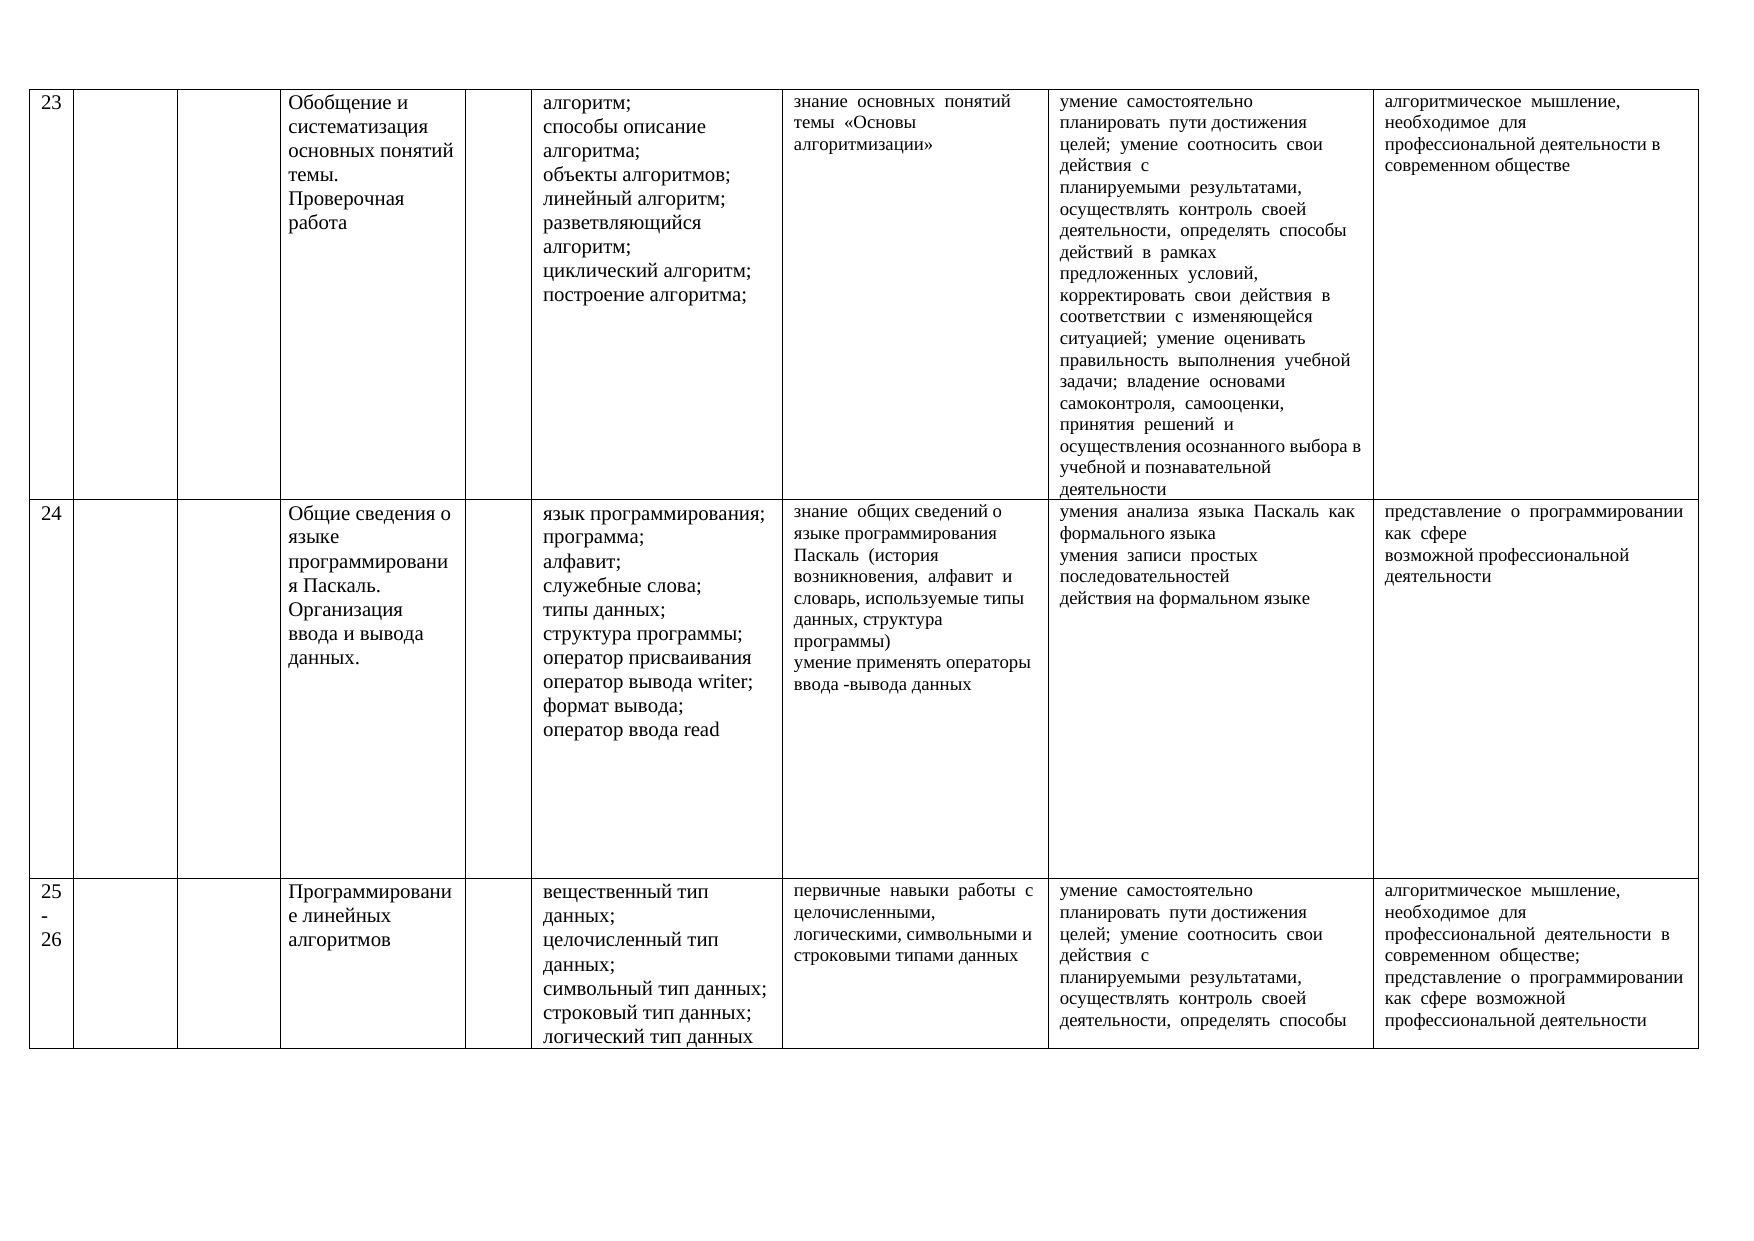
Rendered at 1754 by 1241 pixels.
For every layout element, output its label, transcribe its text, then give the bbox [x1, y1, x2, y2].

table_cell 23 [30, 90, 73, 499]
table_cell вещественный тип данных; целочисленный тип данных; символьный тип данных; строковый тип данных; логический тип данных [532, 879, 782, 1048]
table_cell первичные навыки работы с целочисленными, логическими, символьными и строковыми типами данных [783, 879, 1048, 1048]
table_cell [178, 90, 280, 499]
table_cell [74, 879, 177, 1048]
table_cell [1049, 879, 1373, 1048]
table_cell умение самостоятельно планировать пути достижения целей; умение соотносить свои действия с планируемыми результатами, осуществлять контроль своей деятельности, определять способы действий в рамках предложенных условий, корректировать свои действия в соответствии с изменяющейся ситуацией; умение оценивать правильность выполнения учебной задачи; владение основами самоконтроля, самооценки, принятия решений и осуществления осознанного выбора в учебной и познавательной деятельности [1049, 90, 1373, 499]
table_cell [466, 500, 531, 878]
table_cell [74, 500, 177, 878]
table_cell [178, 879, 280, 1048]
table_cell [1374, 879, 1698, 1048]
table_cell Обобщение и систематизация основных понятий темы. Проверочная работа [281, 90, 465, 499]
table_cell [466, 90, 531, 499]
table_cell алгоритм; способы описание алгоритма; объекты алгоритмов; линейный алгоритм; разветвляющийся алгоритм; циклический алгоритм; построение алгоритма; [532, 90, 782, 499]
table_cell [74, 90, 177, 499]
table_cell умения анализа языка Паскаль как формального языка умения записи простых последовательностей действия на формальном языке [1049, 500, 1373, 878]
table_cell Программирование линейных алгоритмов [281, 879, 465, 1048]
table_cell знание основных понятий темы «Основы алгоритмизации» [783, 90, 1048, 499]
table_cell 25-26 [30, 879, 73, 1048]
table_cell Общие сведения о языке программирования Паскаль. Организация ввода и вывода данных. [281, 500, 465, 878]
table_cell представление о программировании как сфере возможной профессиональной деятельности [1374, 500, 1698, 878]
table_cell [178, 500, 280, 878]
table_cell 24 [30, 500, 73, 878]
table_cell знание общих сведений о языке программирования Паскаль (история возникновения, алфавит и словарь, используемые типы данных, структура программы) умение применять операторы ввода -вывода данных [783, 500, 1048, 878]
table_cell [466, 879, 531, 1048]
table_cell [1374, 90, 1698, 499]
table_cell язык программирования; программа; алфавит; служебные слова; типы данных; структура программы; оператор присваивания оператор вывода writer; формат вывода; оператор ввода read [532, 500, 782, 878]
